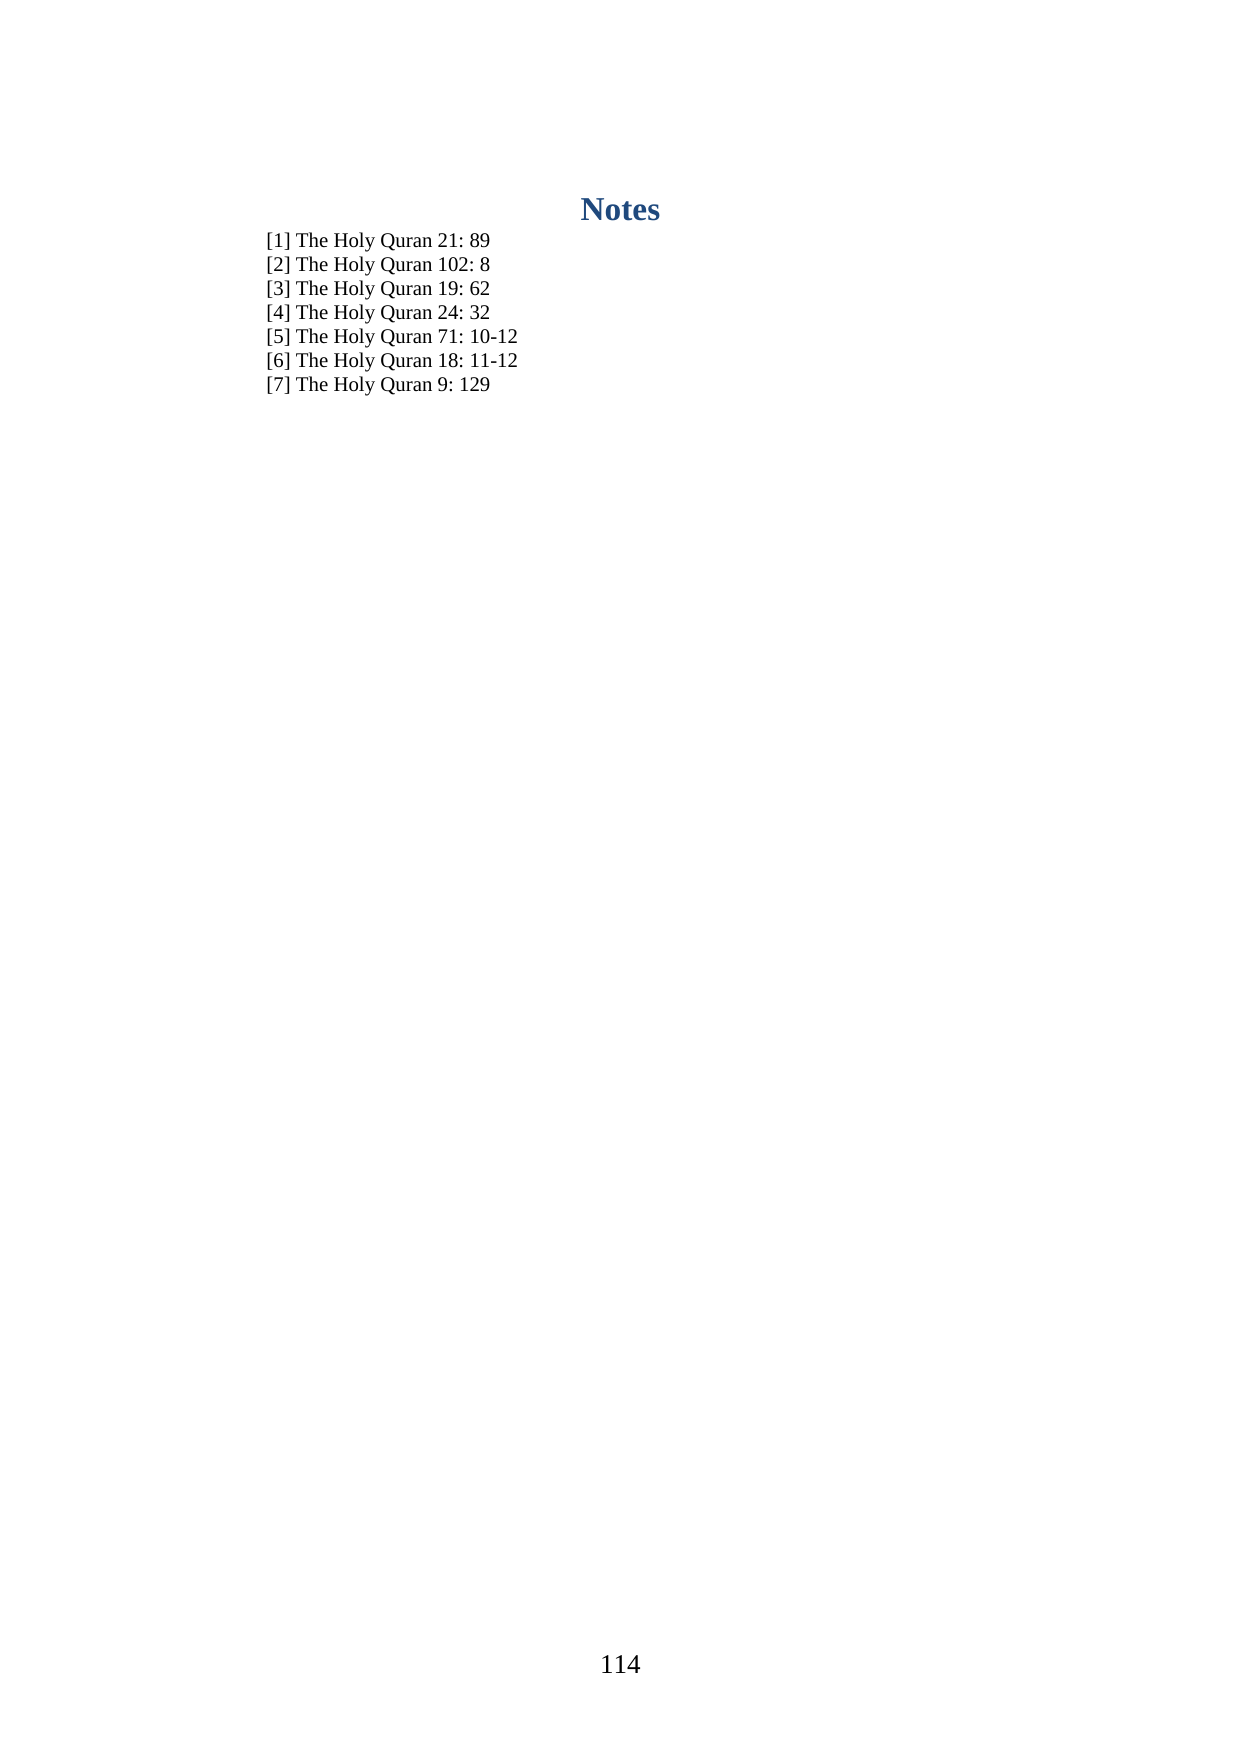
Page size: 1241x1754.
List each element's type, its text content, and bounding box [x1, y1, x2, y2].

text [6] The Holy Quran 18: 11-12 [236, 348, 1004, 372]
text [4] The Holy Quran 24: 32 [236, 300, 1004, 324]
text [2] The Holy Quran 102: 8 [236, 252, 1004, 276]
text [1] The Holy Quran 21: 89 [236, 228, 1004, 252]
text [3] The Holy Quran 19: 62 [236, 276, 1004, 300]
text [5] The Holy Quran 71: 10-12 [236, 324, 1004, 348]
subtitle Notes [236, 190, 1004, 228]
text [7] The Holy Quran 9: 129 [236, 372, 1004, 396]
